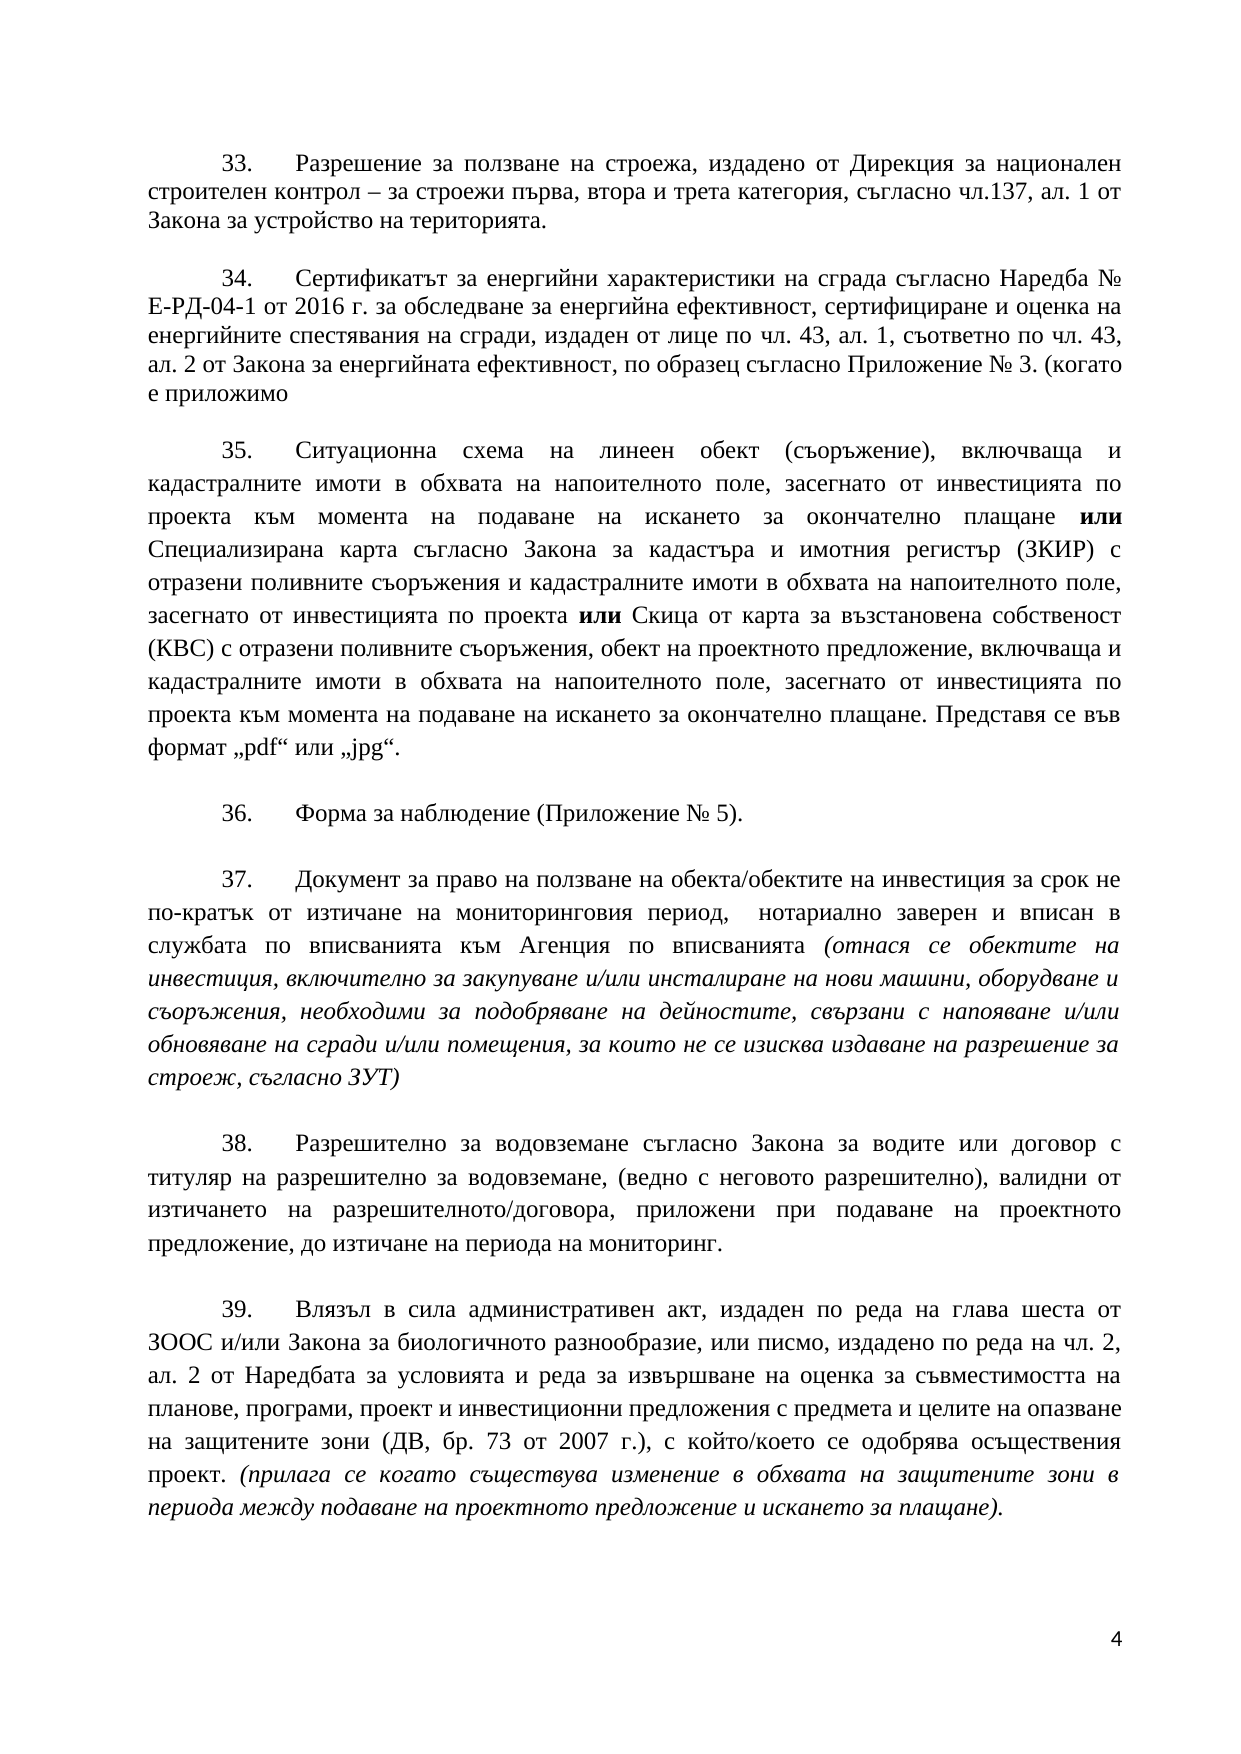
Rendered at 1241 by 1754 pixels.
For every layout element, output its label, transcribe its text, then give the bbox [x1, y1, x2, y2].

list Разрешение за ползване на строежа, издадено от Дирекция за национален строителен контрол – за строежи първа, втора и трета категория, съгласно чл.137, ал. 1 от Закона за устройство на територията. [148, 148, 1122, 234]
list Ситуационна схема на линеен обект (съоръжение), включваща и кадастралните имоти в обхвата на напоителното поле, засегнато от инвестицията по проекта към момента на подаване на искането за окончателно плащане или Специализирана карта съгласно Закона за кадастъра и имотния регистър (ЗКИР) с отразени поливните съоръжения и кадастралните имоти в обхвата на напоителното поле, засегнато от инвестицията по проекта или Скица от карта за възстановена собственост (КВС) с отразени поливните съоръжения, обект на проектното предложение, включваща и кадастралните имоти в обхвата на напоителното поле, засегнато от инвестицията по проекта към момента на подаване на искането за окончателно плащане. Представя се във формат „pdf“ или „jpg“. [148, 435, 1122, 761]
list Форма за наблюдение (Приложение № 5). [148, 798, 1122, 827]
list Документ за право на ползване на обекта/обектите на инвестиция за срок не по-кратък от изтичане на мониторинговия период, нотариално заверен и вписан в службата по вписванията към Агенция по вписванията (отнася се обектите на инвестиция, включително за закупуване и/или инсталиране на нови машини, оборудване и съоръжения, необходими за подобряване на дейностите, свързани с напояване и/или обновяване на сгради и/или помещения, за които не се изисква издаване на разрешение за строеж, съгласно ЗУТ) [148, 864, 1122, 1091]
list Влязъл в сила административен акт, издаден по реда на глава шеста от ЗООС и/или Закона за биологичното разнообразие, или писмо, издадено по реда на чл. 2, ал. 2 от Наредбата за условията и реда за извършване на оценка за съвместимостта на планове, програми, проект и инвестиционни предложения с предмета и целите на опазване на защитените зони (ДВ, бр. 73 от 2007 г.), с който/което се одобрява осъществения проект. (прилага се когато съществува изменение в обхвата на защитените зони в периода между подаване на проектното предложение и искането за плащане). [148, 1294, 1122, 1521]
list Разрешително за водовземане съгласно Закона за водите или договор с титуляр на разрешително за водовземане, (ведно с неговото разрешително), валидни от изтичането на разрешителното/договора, приложени при подаване на проектното предложение, до изтичане на периода на мониторинг. [148, 1128, 1122, 1256]
list Сертификатът за енергийни характеристики на сграда съгласно Наредба № Е-РД-04-1 от 2016 г. за обследване за енергийна ефективност, сертифициране и оценка на енергийните спестявания на сгради, издаден от лице по чл. 43, ал. 1, съответно по чл. 43, ал. 2 от Закона за енергийната ефективност, по образец съгласно Приложение № 3. (когато е приложимо [148, 263, 1122, 406]
